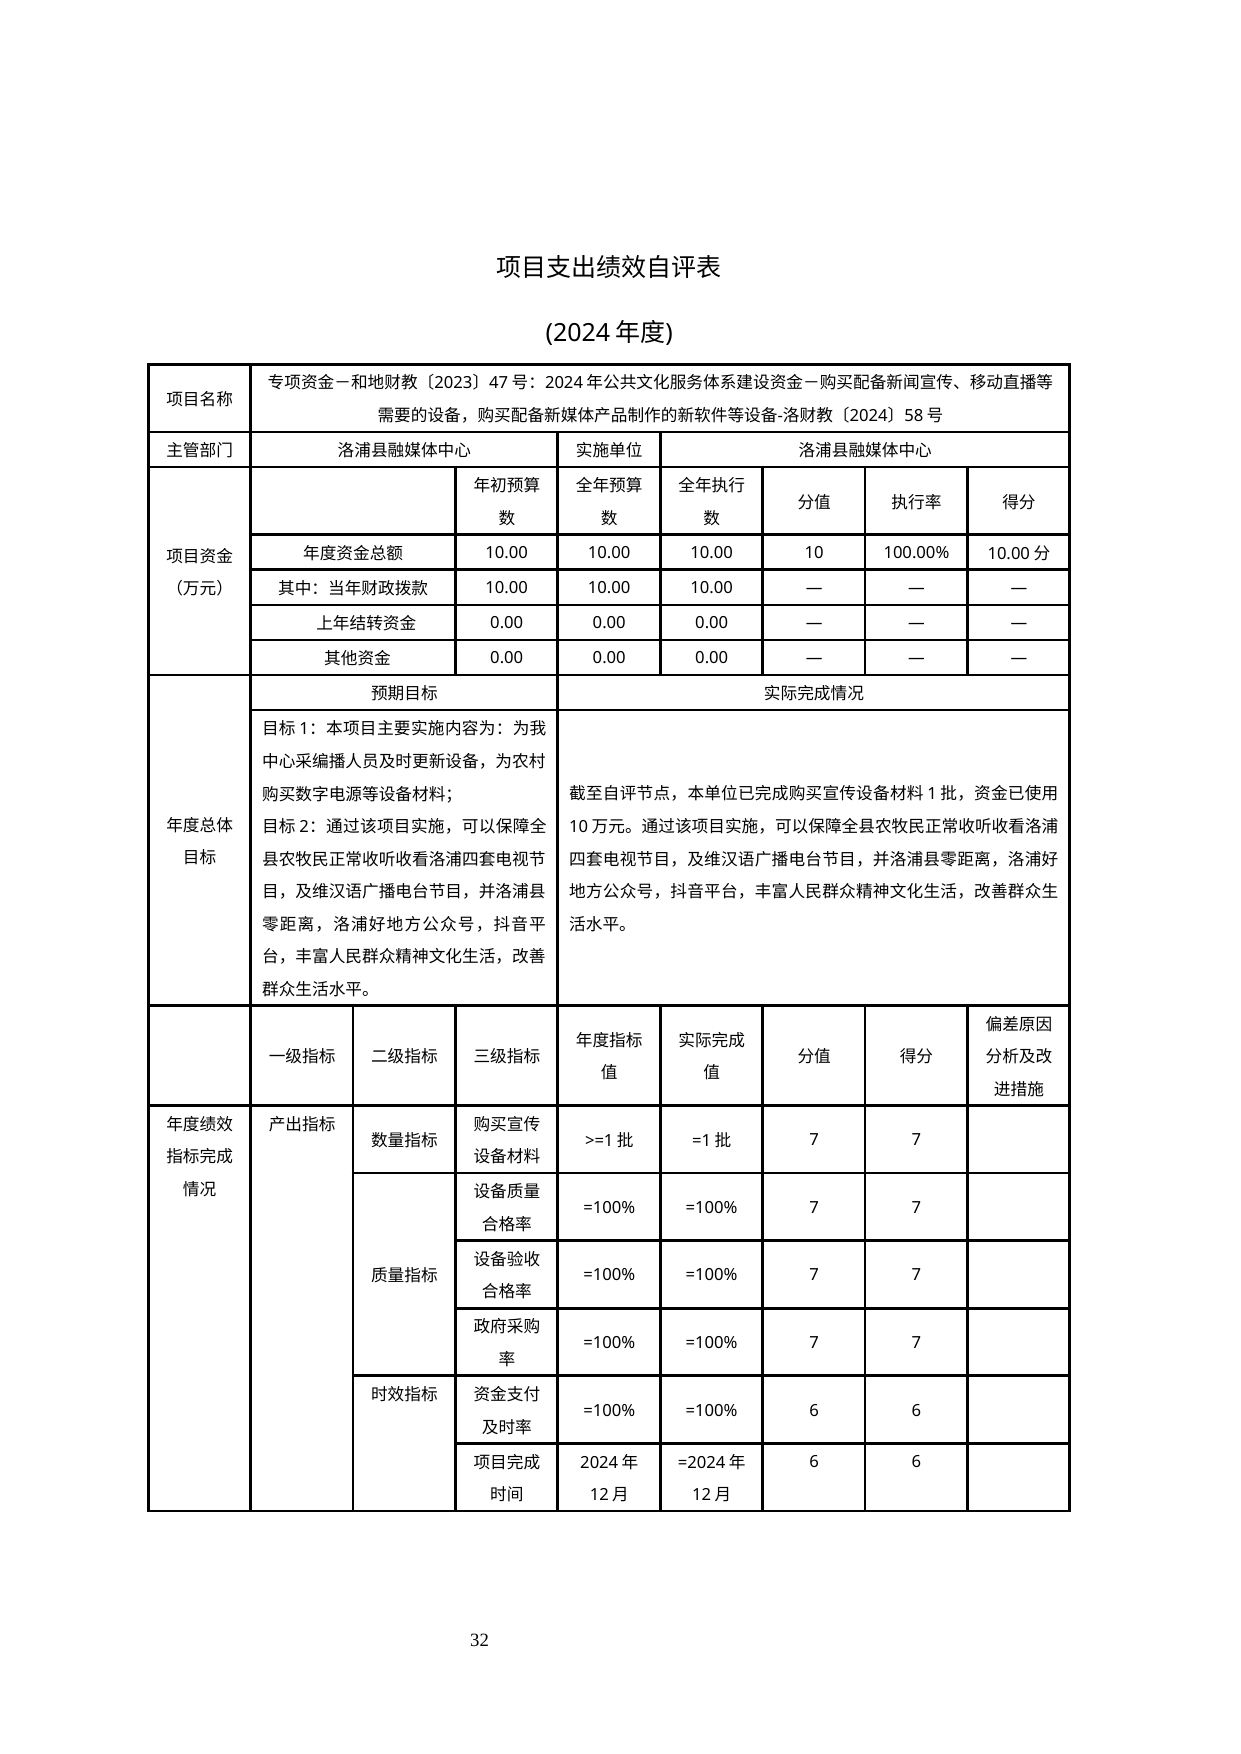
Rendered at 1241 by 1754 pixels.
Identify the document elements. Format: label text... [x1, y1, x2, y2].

table_cell 7 [866, 1310, 966, 1374]
table_cell 得分 [866, 1007, 966, 1104]
table_cell 年度绩效指标完成情况 [150, 1107, 249, 1509]
table_cell 7 [764, 1107, 864, 1172]
table_cell 购买宣传设备材料 [457, 1107, 556, 1172]
table_cell 主管部门 [150, 433, 249, 466]
table_cell 6 [866, 1445, 966, 1509]
table_cell 年度指标值 [559, 1007, 659, 1104]
table_cell 数量指标 [354, 1107, 454, 1172]
table_cell [252, 468, 454, 533]
table_cell 实施单位 [559, 433, 659, 466]
table_cell (2024年度) [148, 298, 1070, 363]
table_cell =1批 [662, 1107, 761, 1172]
table_cell [969, 1242, 1068, 1307]
table_cell 0.00 [559, 606, 659, 638]
table_cell =100% [559, 1377, 659, 1442]
table_cell 10.00 [457, 536, 556, 568]
table_cell 7 [866, 1107, 966, 1172]
table_cell 年初预算数 [457, 468, 556, 533]
table_cell 10.00 [559, 536, 659, 568]
table_cell — [969, 641, 1068, 674]
table_cell [969, 1377, 1068, 1442]
table_cell 其他资金 [252, 641, 454, 674]
table_cell 年度总体目标 [150, 676, 249, 1004]
table_cell 100.00% [866, 536, 966, 568]
table_cell [969, 1445, 1068, 1509]
table_cell — [866, 641, 966, 674]
table_cell 产出指标 [252, 1107, 352, 1509]
table_cell =100% [662, 1242, 761, 1307]
table_cell 执行率 [866, 468, 966, 533]
table_cell [969, 1107, 1068, 1172]
table_cell 政府采购率 [457, 1310, 556, 1374]
table_cell =2024年12月 [662, 1445, 761, 1509]
table_cell 10 [764, 536, 864, 568]
table_cell — [969, 571, 1068, 603]
table_cell 0.00 [662, 641, 761, 674]
table_cell 专项资金－和地财教〔2023〕47号：2024年公共文化服务体系建设资金－购买配备新闻宣传、移动直播等需要的设备，购买配备新媒体产品制作的新软件等设备-洛财教〔2024〕58号 [252, 366, 1068, 431]
table_cell =100% [559, 1310, 659, 1374]
table_cell =100% [559, 1242, 659, 1307]
table_cell 截至自评节点，本单位已完成购买宣传设备材料1批，资金已使用10万元。通过该项目实施，可以保障全县农牧民正常收听收看洛浦四套电视节目，及维汉语广播电台节目，并洛浦县零距离，洛浦好地方公众号，抖音平台，丰富人民群众精神文化生活，改善群众生活水平。 [559, 711, 1068, 1004]
table_cell 6 [866, 1377, 966, 1442]
table_cell [969, 1174, 1068, 1239]
table_cell 7 [866, 1174, 966, 1239]
table_cell [150, 1007, 249, 1104]
table_cell — [866, 606, 966, 638]
table_cell =100% [662, 1310, 761, 1374]
table_cell [969, 1310, 1068, 1374]
table_cell 7 [866, 1242, 966, 1307]
table_cell 项目完成时间 [457, 1445, 556, 1509]
table_cell 资金支付及时率 [457, 1377, 556, 1442]
table_cell 偏差原因分析及改进措施 [969, 1007, 1068, 1104]
table_cell — [866, 571, 966, 603]
table_cell — [764, 571, 864, 603]
table_cell 6 [764, 1445, 864, 1509]
table_cell — [764, 641, 864, 674]
table_cell 年度资金总额 [252, 536, 454, 568]
table_cell 洛浦县融媒体中心 [662, 433, 1068, 466]
table_header 项目支出绩效自评表 [148, 233, 1070, 298]
table_cell 三级指标 [457, 1007, 556, 1104]
table_cell 0.00 [457, 606, 556, 638]
table_cell >=1批 [559, 1107, 659, 1172]
table_cell 实际完成值 [662, 1007, 761, 1104]
table_cell 7 [764, 1174, 864, 1239]
table_cell =100% [662, 1174, 761, 1239]
table_cell 全年执行数 [662, 468, 761, 533]
table_cell 0.00 [457, 641, 556, 674]
table_cell 10.00 [559, 571, 659, 603]
table_cell — [764, 606, 864, 638]
table_cell 得分 [969, 468, 1068, 533]
table_cell 上年结转资金 [252, 606, 454, 638]
table_cell 10.00 [662, 571, 761, 603]
table_cell 0.00 [559, 641, 659, 674]
table_cell 时效指标 [354, 1377, 454, 1509]
table_cell 项目资金 （万元） [150, 468, 249, 674]
table_cell 质量指标 [354, 1174, 454, 1374]
table_cell 实际完成情况 [559, 676, 1068, 709]
table_cell 6 [764, 1377, 864, 1442]
table_cell — [969, 606, 1068, 638]
table_cell 其中：当年财政拨款 [252, 571, 454, 603]
table_cell 预期目标 [252, 676, 556, 709]
table_cell =100% [662, 1377, 761, 1442]
table_cell 7 [764, 1310, 864, 1374]
table_cell 0.00 [662, 606, 761, 638]
table_cell 洛浦县融媒体中心 [252, 433, 556, 466]
table_cell 目标1：本项目主要实施内容为：为我中心采编播人员及时更新设备，为农村购买数字电源等设备材料； 目标2：通过该项目实施，可以保障全县农牧民正常收听收看洛浦四套电视节目，及维汉语广播电台节目，并洛浦县零距离，洛浦好地方公众号，抖音平台，丰富人民群众精神文化生活，改善群众生活水平。 [252, 711, 556, 1004]
table_cell 10.00 [662, 536, 761, 568]
table_cell 设备验收合格率 [457, 1242, 556, 1307]
table_cell 10.00 [457, 571, 556, 603]
table_cell 一级指标 [252, 1007, 352, 1104]
table_cell 分值 [764, 468, 864, 533]
table_cell 项目名称 [150, 366, 249, 431]
table_cell 2024年12月 [559, 1445, 659, 1509]
table_cell =100% [559, 1174, 659, 1239]
table_cell 7 [764, 1242, 864, 1307]
table_cell 全年预算数 [559, 468, 659, 533]
table_cell 设备质量合格率 [457, 1174, 556, 1239]
table_cell 10.00分 [969, 536, 1068, 568]
table_cell 二级指标 [354, 1007, 454, 1104]
table_cell 分值 [764, 1007, 864, 1104]
